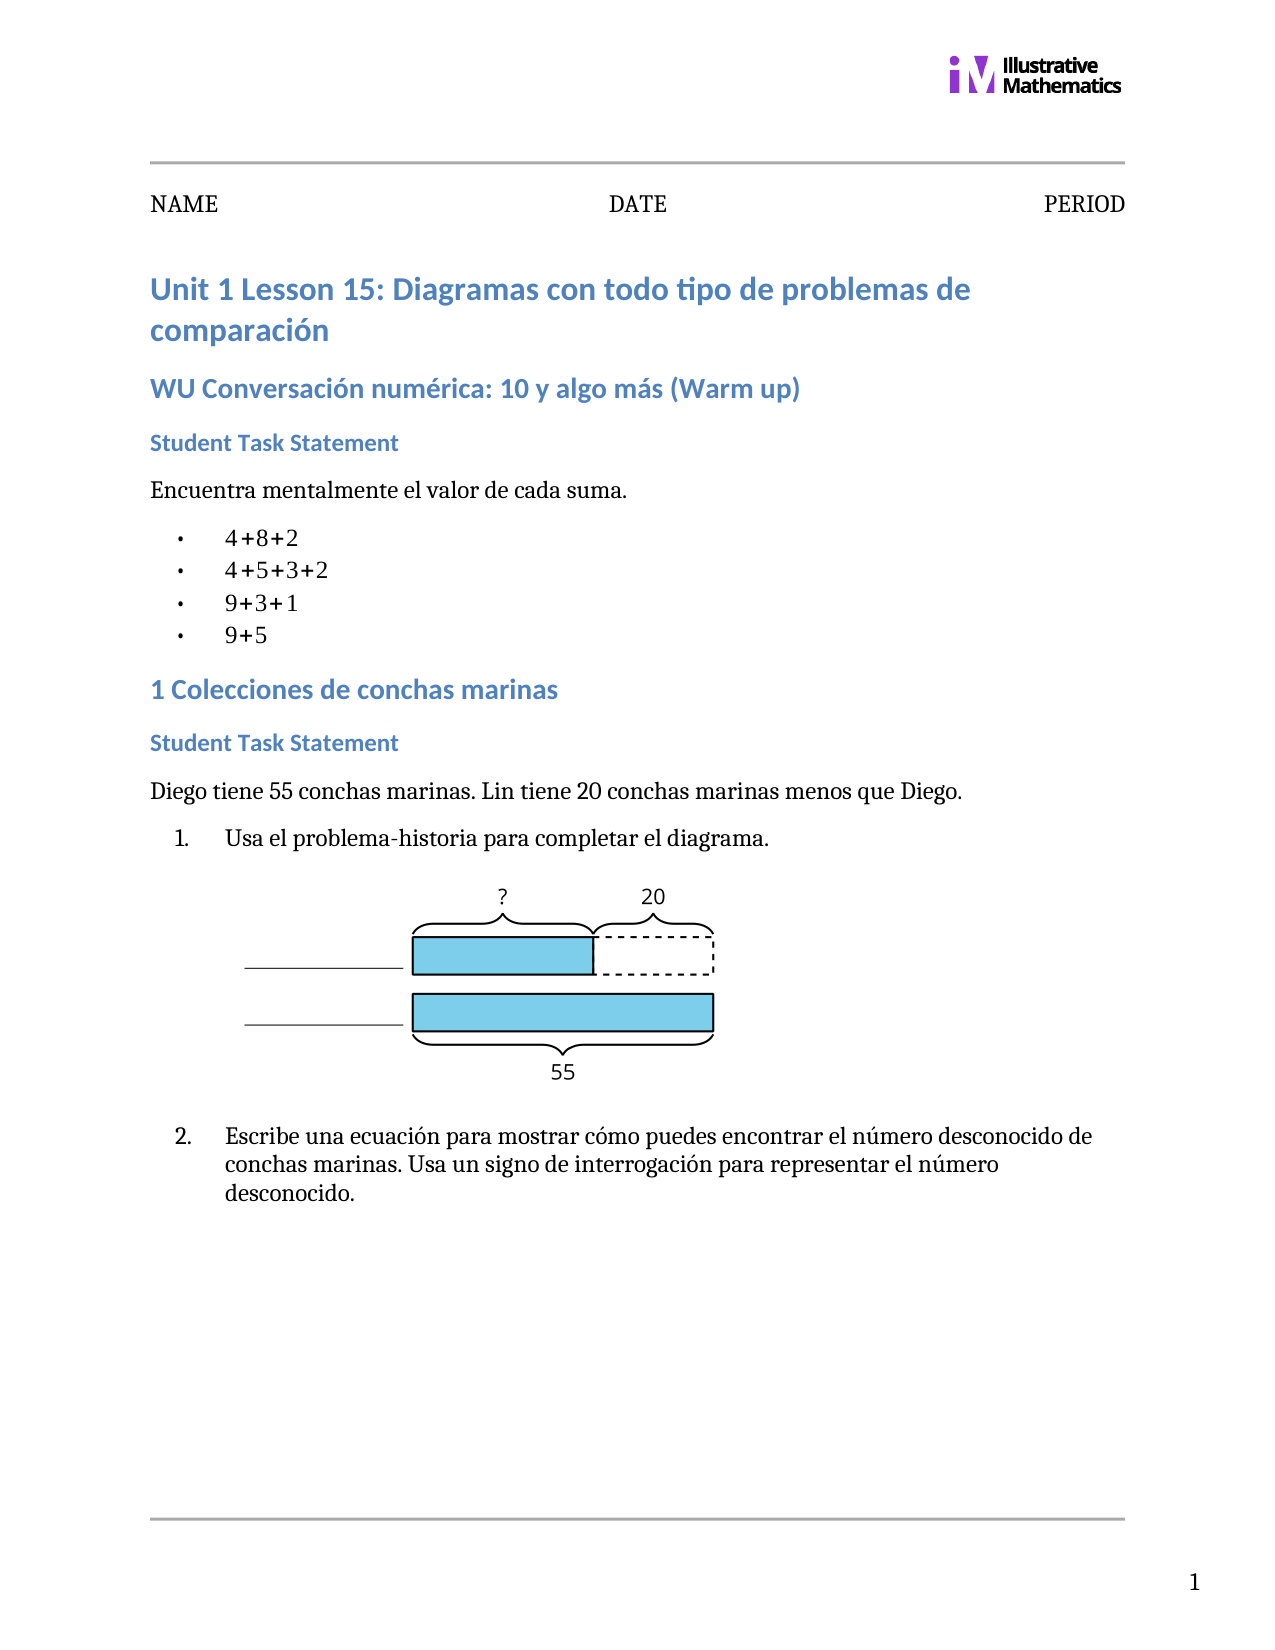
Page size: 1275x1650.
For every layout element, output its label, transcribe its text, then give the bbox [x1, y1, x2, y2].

text Diego tiene 55 conchas marinas. Lin tiene 20 conchas marinas menos que Diego. [150, 777, 1125, 805]
list Usa el problema-historia para completar el diagrama. [175, 824, 1125, 853]
subtitle WU Conversación numérica: 10 y algo más (Warm up) [150, 371, 1125, 406]
picture [949, 55, 1121, 93]
text Encuentra mentalmente el valor de cada suma. [150, 476, 1125, 505]
picture [243, 856, 732, 1112]
subtitle Student Task Statement [150, 727, 1125, 758]
list Escribe una ecuación para mostrar cómo puedes encontrar el número desconocido de conchas marinas. Usa un signo de interrogación para representar el número desconocido. [175, 1122, 1125, 1208]
subtitle Unit 1 Lesson 15: Diagramas con todo tipo de problemas de comparación [150, 268, 1125, 350]
subtitle Student Task Statement [150, 427, 1125, 458]
subtitle 1 Colecciones de conchas marinas [150, 671, 1125, 707]
